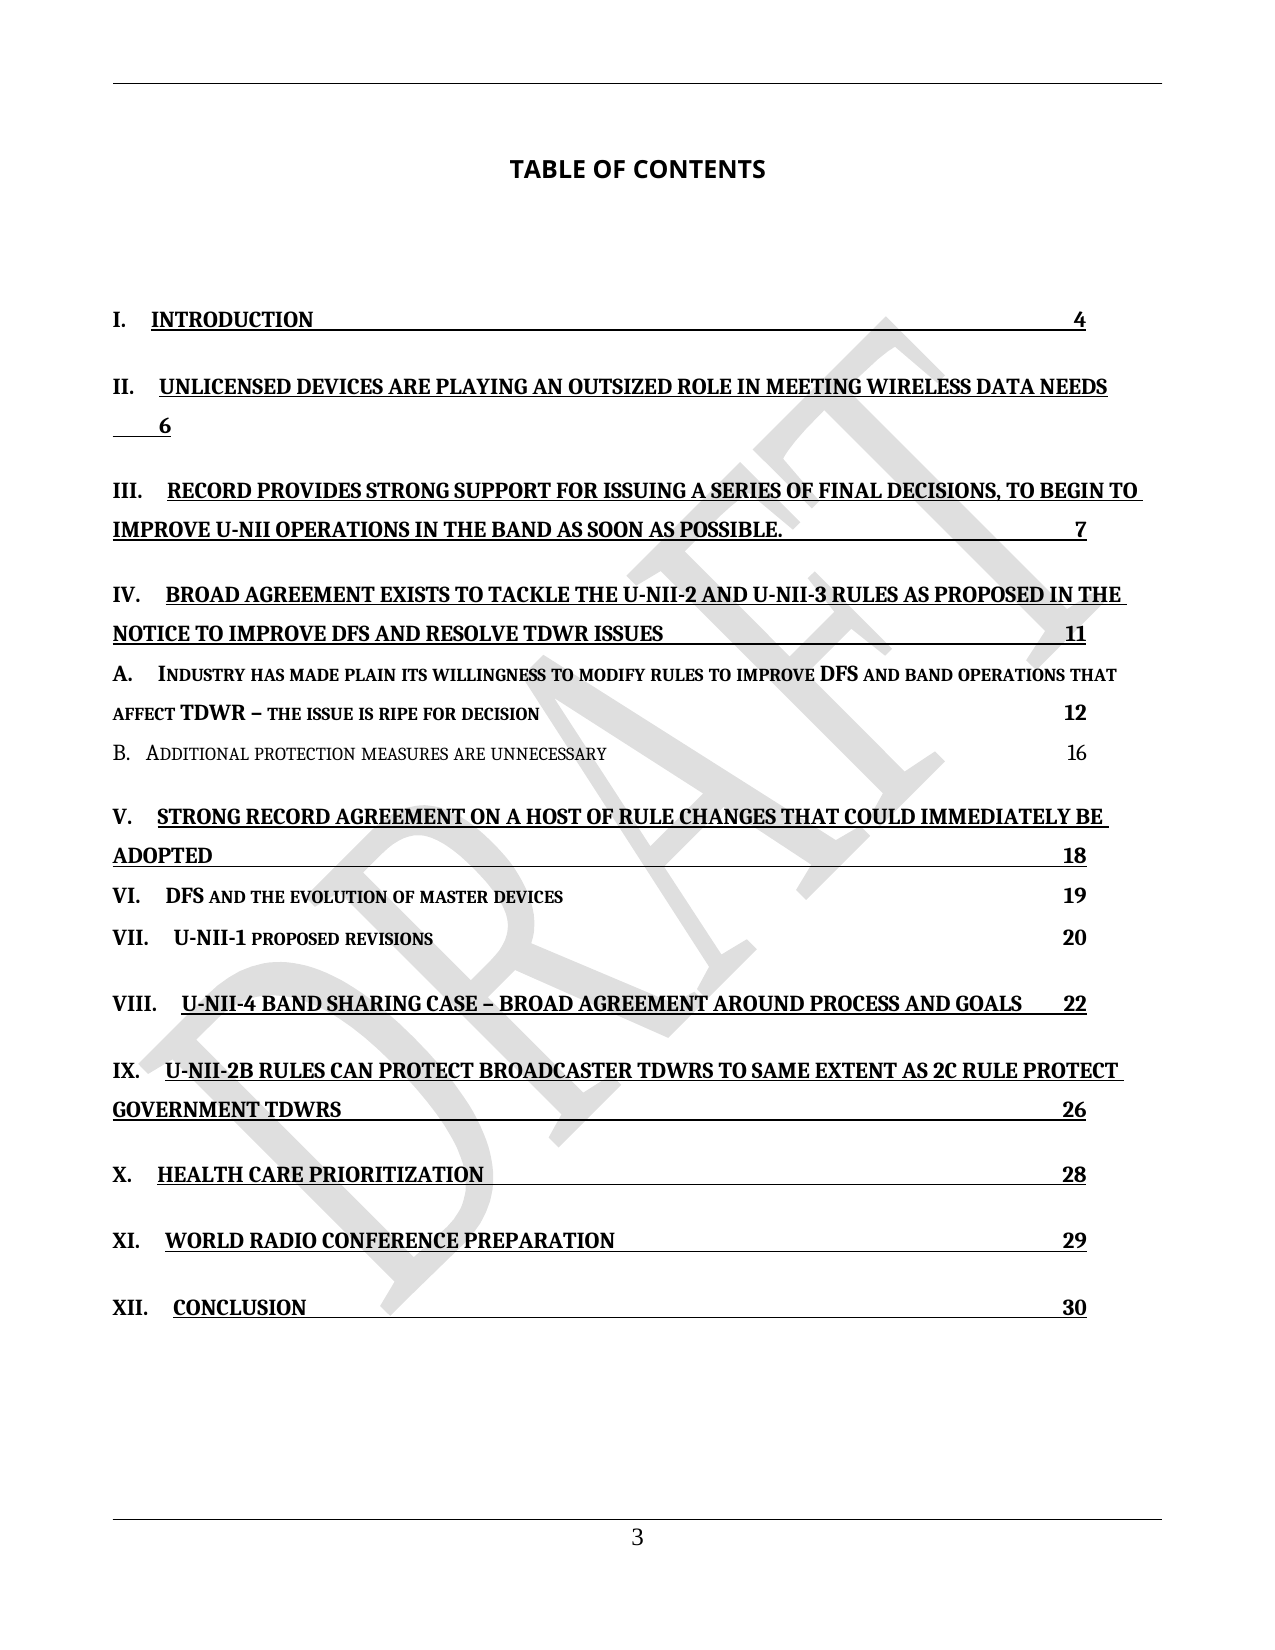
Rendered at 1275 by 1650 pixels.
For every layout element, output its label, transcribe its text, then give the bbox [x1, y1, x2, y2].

text X. Health care prioritization 28 [112, 1161, 1162, 1188]
text IV. Broad agreement exists to tackle the U-NII-2 and U-NII-3 rules as proposed in the Notice to improve DFS and resolve TDWR issues 11 [112, 581, 1162, 647]
text VI. DFS and the evolution of master devices 19 [112, 883, 1162, 909]
text VII. U-NII-1 proposed revisions 20 [112, 924, 1162, 951]
text II. Unlicensed devices are playing an outsized role in meeting wireless data needs 6 [112, 373, 1162, 439]
text A. Industry has made plain its willingness to modify rules to improve DFS and band operations that affect TDWR – the issue is ripe for decision 12 [112, 660, 1162, 726]
text XI. World Radio Conference Preparation 29 [112, 1228, 1162, 1254]
text VIII. U-NII-4 band sharing case – broad agreement around process and goals 22 [112, 991, 1162, 1017]
text table of contents [187, 152, 1087, 186]
text XII. Conclusion 30 [112, 1294, 1162, 1321]
text III. Record provides strong support for issuing a series of final decisions, to begin to improve U-NII operations in the band as soon as possible. 7 [112, 477, 1162, 543]
text B. Additional protection measures are unnecessary 16 [112, 739, 1162, 766]
text I. Introduction 4 [112, 307, 1162, 333]
text IX. U-NII-2B rules can protect broadcaster TDWRs to same extent as 2C rule protect government TDWRs 26 [112, 1057, 1162, 1123]
text V. Strong record agreement on a host of rule changes that could immediately be adopted 18 [112, 804, 1162, 870]
